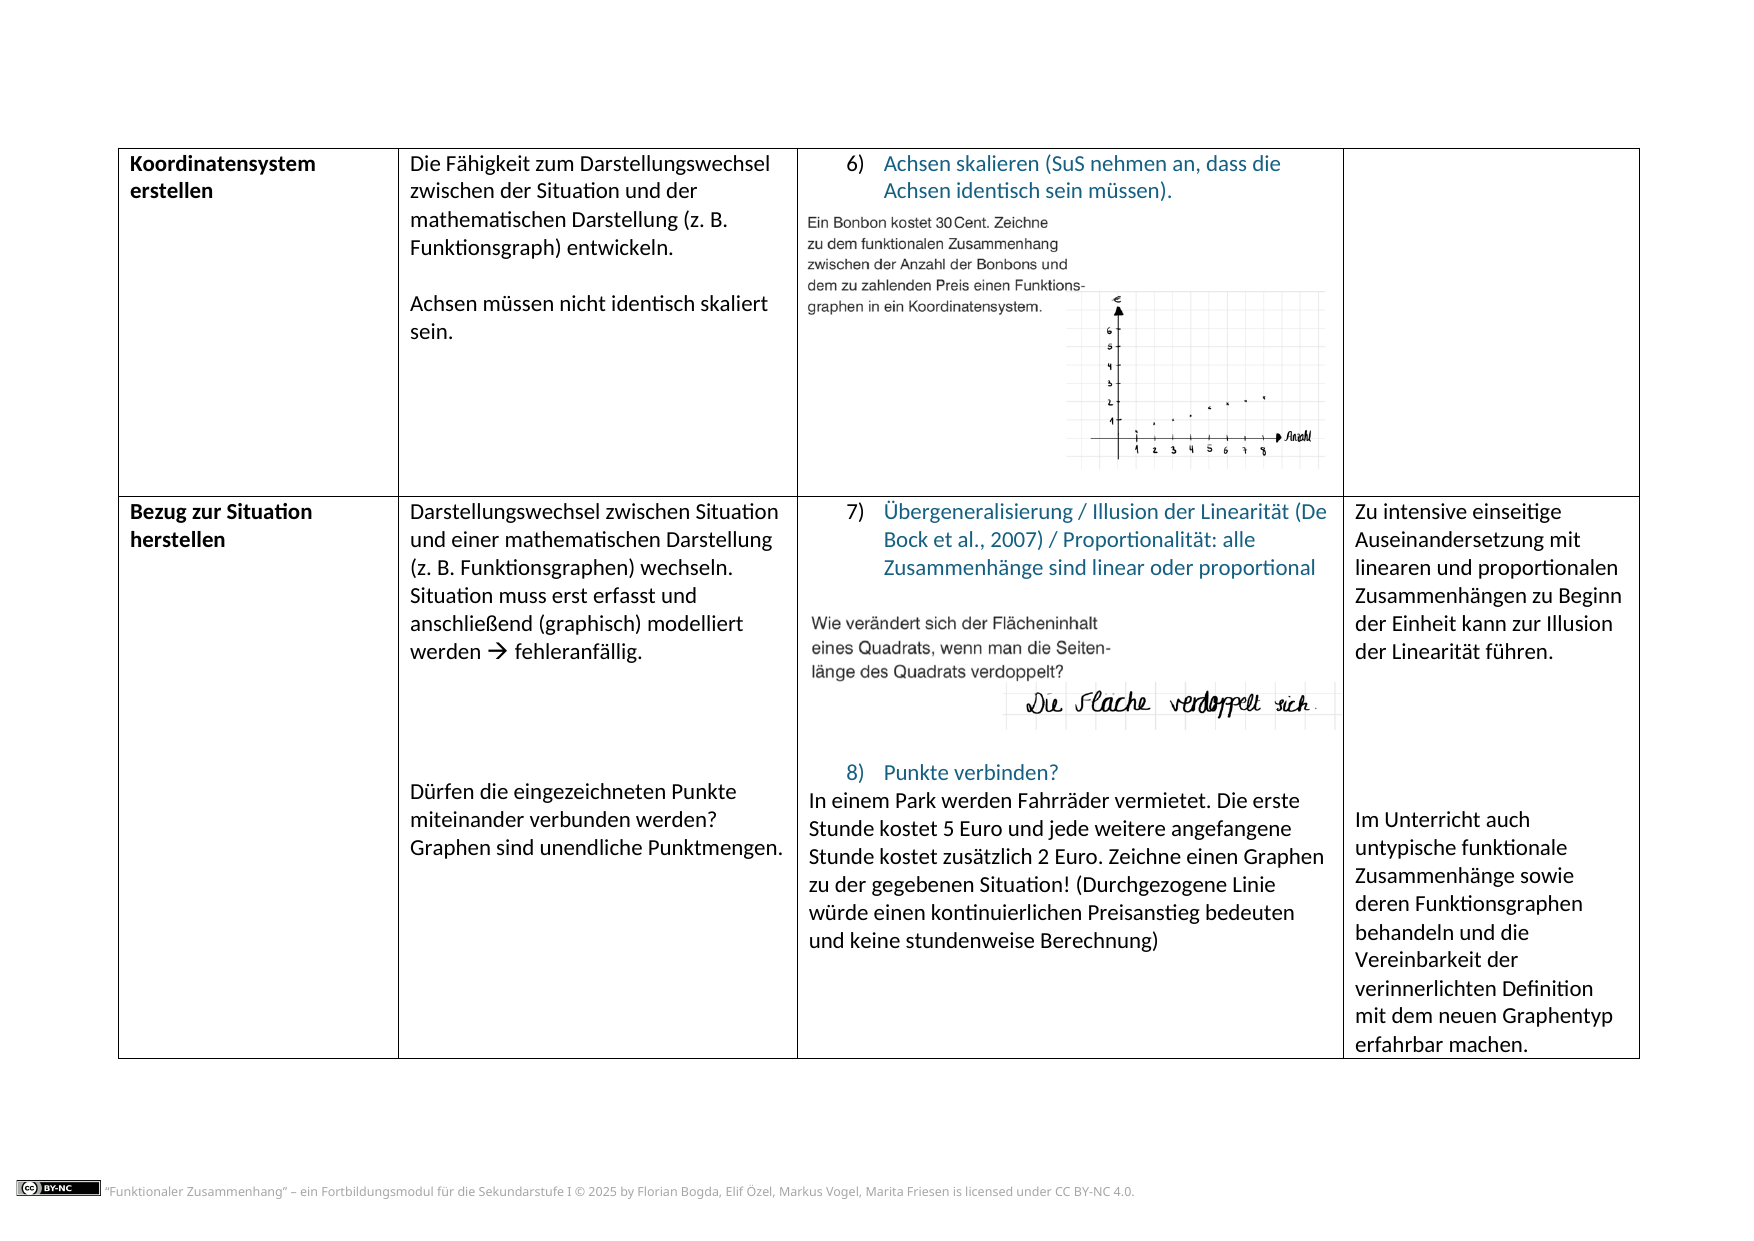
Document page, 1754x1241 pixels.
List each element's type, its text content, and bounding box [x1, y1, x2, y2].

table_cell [798, 497, 1343, 1058]
table_cell Die Fähigkeit zum Darstellungswechsel zwischen der Situation und der mathematischen Darstellung (z. B. Funktionsgraph) entwickeln. Achsen müssen nicht identisch skaliert sein. [399, 149, 797, 496]
picture [16, 1180, 101, 1196]
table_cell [1344, 497, 1639, 1058]
table_cell Koordinatensystem erstellen [119, 149, 398, 496]
table_cell Achsen skalieren (SuS nehmen an, dass die Achsen identisch sein müssen). [798, 149, 1343, 496]
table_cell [399, 497, 797, 1058]
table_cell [119, 497, 398, 1058]
picture [808, 610, 1342, 730]
picture [802, 212, 1326, 469]
table_cell [1344, 149, 1639, 496]
